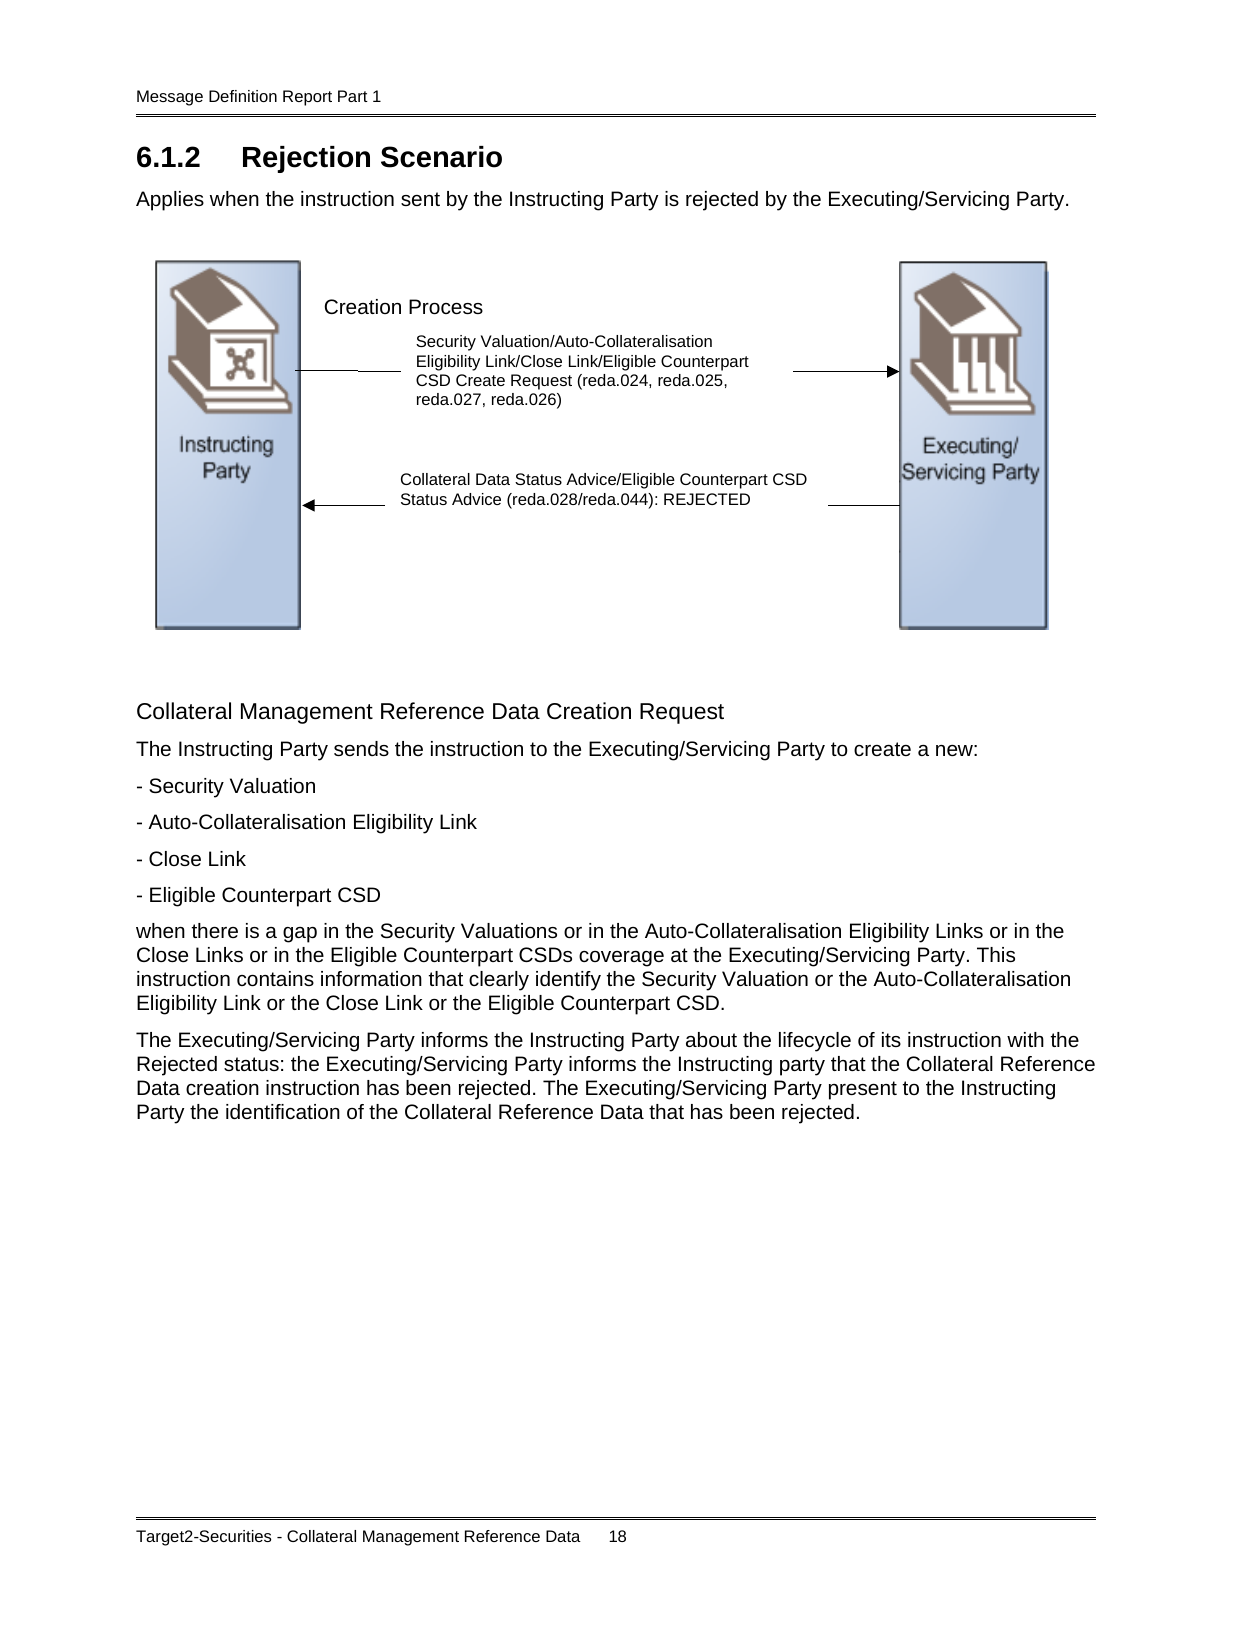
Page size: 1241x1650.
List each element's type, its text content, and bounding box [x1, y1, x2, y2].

text Applies when the instruction sent by the Instructing Party is rejected by the Executing/Servicing Party. [136, 187, 1104, 211]
subtitle Collateral Management Reference Data Creation Request [136, 698, 1104, 724]
text The Instructing Party sends the instruction to the Executing/Servicing Party to create a new: [136, 737, 1104, 761]
text - Auto-Collateralisation Eligibility Link [136, 810, 1104, 834]
picture [154, 259, 301, 630]
text - Close Link [136, 846, 1104, 870]
text - Eligible Counterpart CSD [136, 883, 1104, 907]
picture [899, 260, 1049, 630]
text - Security Valuation [136, 773, 1104, 797]
subtitle Rejection Scenario [136, 141, 1104, 174]
text The Executing/Servicing Party informs the Instructing Party about the lifecycle of its instruction with the Rejected status: the Executing/Servicing Party informs the Instructing party that the Collateral Reference Data creation instruction has been rejected. The Executing/Servicing Party present to the Instructing Party the identification of the Collateral Reference Data that has been rejected. [136, 1028, 1104, 1123]
text when there is a gap in the Security Valuations or in the Auto-Collateralisation Eligibility Links or in the Close Links or in the Eligible Counterpart CSDs coverage at the Executing/Servicing Party. This instruction contains information that clearly identify the Security Valuation or the Auto-Collateralisation Eligibility Link or the Close Link or the Eligible Counterpart CSD. [136, 919, 1104, 1015]
